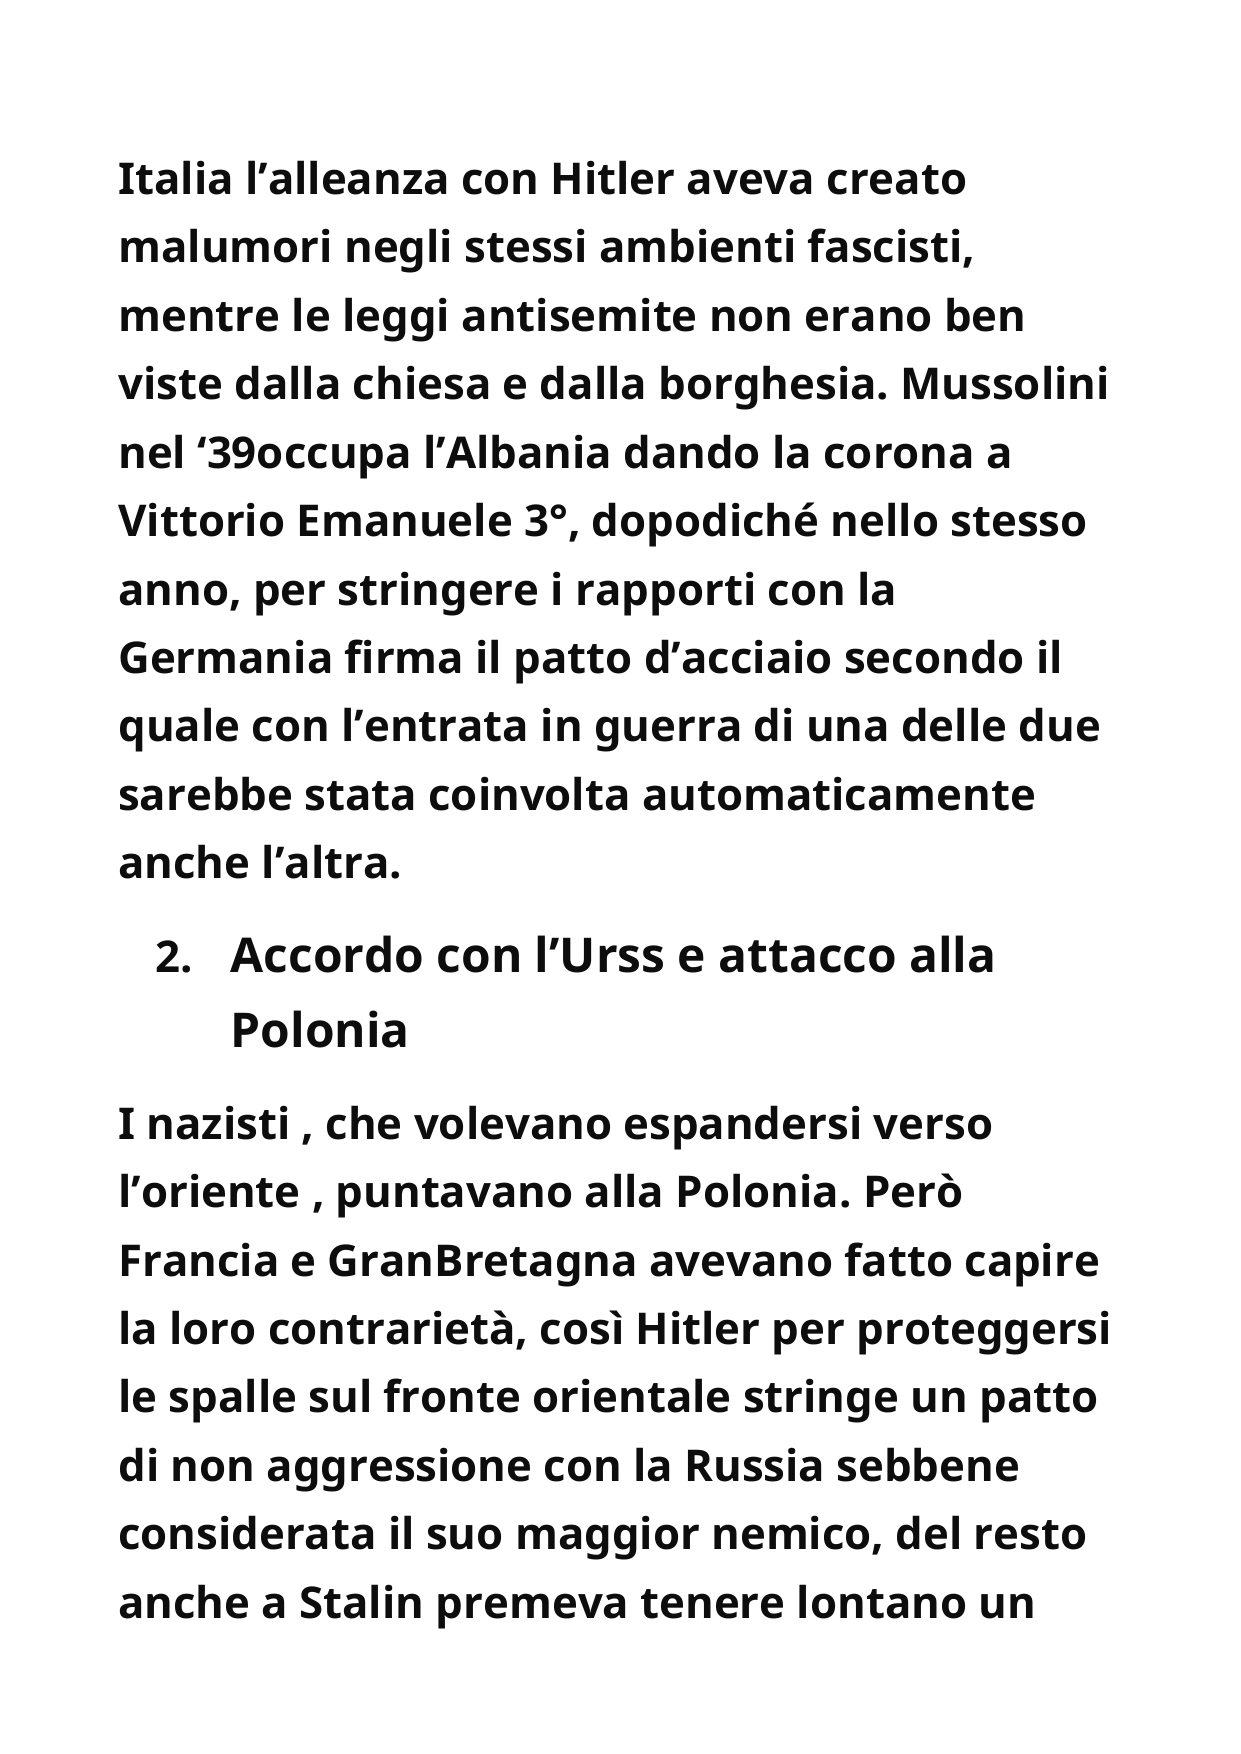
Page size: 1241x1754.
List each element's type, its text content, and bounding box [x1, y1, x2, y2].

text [118, 1092, 1122, 1631]
list Accordo con l’Urss e attacco alla Polonia [156, 921, 1122, 1062]
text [118, 148, 1122, 892]
